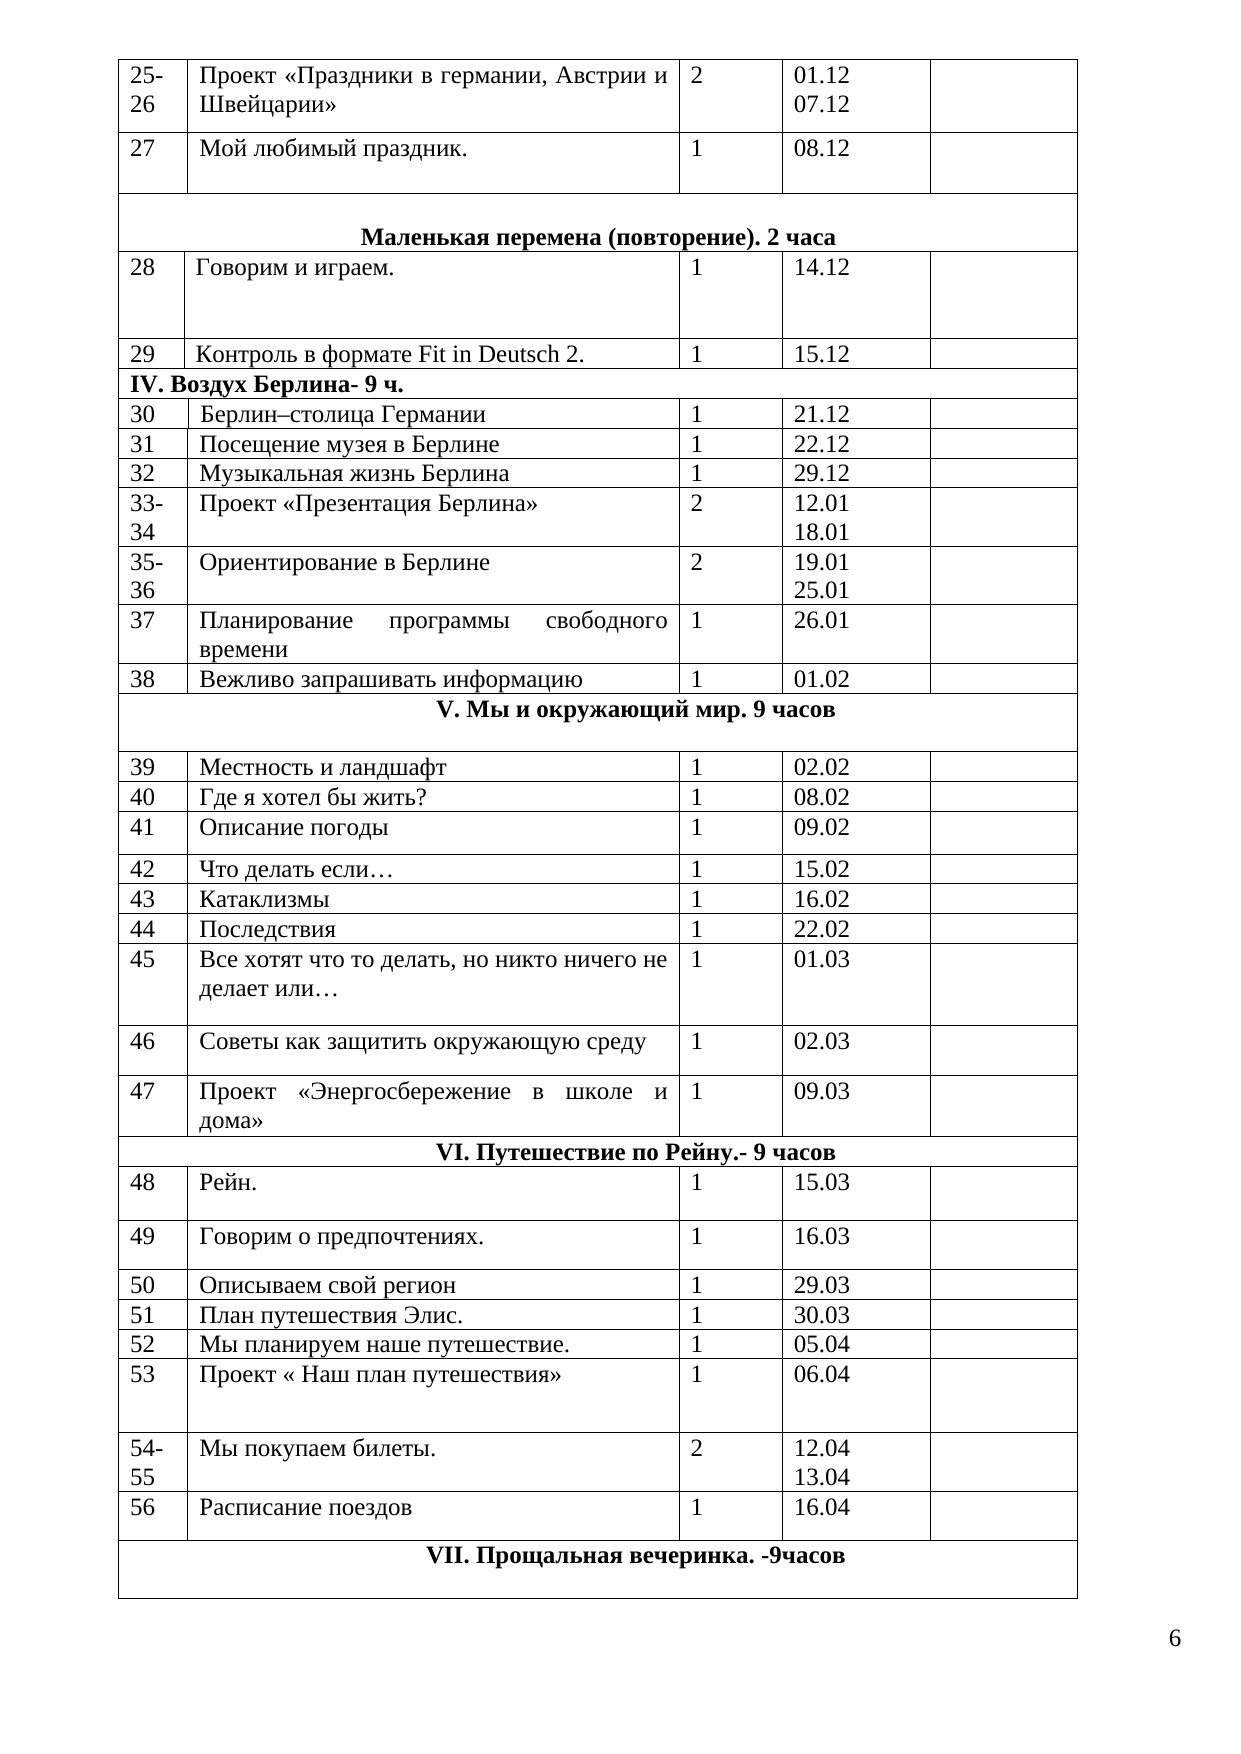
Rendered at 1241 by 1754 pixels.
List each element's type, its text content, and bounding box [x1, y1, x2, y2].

table_cell 22.02 [783, 914, 930, 943]
table_cell 30 [119, 399, 188, 428]
table_cell 50 [119, 1270, 187, 1299]
table_cell [931, 60, 1077, 132]
table_cell 1 [680, 1167, 782, 1220]
table_cell Проект «Праздники в германии, Австрии и Швейцарии» [188, 60, 679, 132]
table_cell [931, 133, 1077, 192]
table_cell 01.02 [783, 664, 930, 693]
table_cell 29.12 [783, 459, 930, 487]
table_cell [931, 1026, 1077, 1075]
table_cell 2 [680, 60, 782, 132]
table_cell 1 [680, 252, 782, 338]
table_cell 1 [680, 752, 782, 781]
table_cell [931, 547, 1077, 604]
table_cell 43 [119, 884, 187, 913]
table_cell 26.01 [783, 605, 930, 663]
table_cell Мы планируем наше путешествие. [188, 1330, 679, 1358]
table_cell 2 [680, 488, 782, 546]
table_cell 28 [119, 252, 184, 338]
table_cell 06.04 [783, 1359, 930, 1432]
table_cell Все хотят что то делать, но никто ничего не делает или… [188, 944, 679, 1025]
table_cell 27 [119, 133, 187, 192]
table_cell [931, 488, 1077, 546]
table_cell 01.03 [783, 944, 930, 1025]
table_cell Мы покупаем билеты. [188, 1433, 679, 1491]
table_cell 52 [119, 1330, 187, 1358]
table_cell [931, 1492, 1077, 1539]
table_cell 38 [119, 664, 187, 693]
table_cell 46 [119, 1026, 187, 1075]
table_cell 2 [680, 1433, 782, 1491]
table_cell 16.02 [783, 884, 930, 913]
table_cell 05.04 [783, 1330, 930, 1358]
table_cell 1 [680, 133, 782, 192]
table_cell VII. Прощальная вечеринка. -9часов [119, 1541, 1077, 1598]
table_cell [931, 944, 1077, 1025]
table_cell 02.02 [783, 752, 930, 781]
table_cell [931, 339, 1077, 368]
table_cell 1 [680, 1221, 782, 1269]
table_cell 15.02 [783, 855, 930, 883]
table_cell 08.12 [783, 133, 930, 192]
table_cell [931, 429, 1077, 457]
table_cell Говорим и играем. [185, 252, 679, 338]
table_cell [931, 1300, 1077, 1328]
table_cell IV. Воздух Берлина- 9 ч. [119, 369, 1077, 398]
table_cell [931, 1270, 1077, 1299]
table_cell 1 [680, 1492, 782, 1539]
table_cell 1 [680, 664, 782, 693]
table_cell Говорим о предпочтениях. [188, 1221, 679, 1269]
table_cell Берлин–столица Германии [189, 399, 679, 428]
table_cell 12.04 13.04 [783, 1433, 930, 1491]
table_cell 1 [680, 914, 782, 943]
table_cell Проект « Наш план путешествия» [188, 1359, 679, 1432]
table_cell 35-36 [119, 547, 187, 604]
table_cell [931, 1433, 1077, 1491]
table_cell [931, 884, 1077, 913]
table_cell 02.03 [783, 1026, 930, 1075]
table_cell 54-55 [119, 1433, 187, 1491]
table_cell Вежливо запрашивать информацию [188, 664, 679, 693]
table_cell 09.02 [783, 812, 930, 853]
table_cell 1 [680, 605, 782, 663]
table_cell 39 [119, 752, 187, 781]
table_cell Описываем свой регион [188, 1270, 679, 1299]
table_cell 16.04 [783, 1492, 930, 1539]
table_cell 1 [680, 1076, 782, 1136]
table_cell 32 [119, 459, 187, 487]
table_cell 48 [119, 1167, 187, 1220]
table_cell 1 [680, 782, 782, 811]
table_cell 47 [119, 1076, 187, 1136]
table_cell Проект «Презентация Берлина» [188, 488, 679, 546]
table_cell План путешествия Элис. [188, 1300, 679, 1328]
table_cell 44 [119, 914, 187, 943]
table_cell 1 [680, 339, 782, 368]
table_cell 1 [680, 459, 782, 487]
table_cell Описание погоды [188, 812, 679, 853]
table_cell Катаклизмы [188, 884, 679, 913]
table_cell 14.12 [783, 252, 930, 338]
table_cell 01.12 07.12 [783, 60, 930, 132]
table_cell 30.03 [783, 1300, 930, 1328]
table_cell 37 [119, 605, 187, 663]
table_cell [931, 1167, 1077, 1220]
table_cell [931, 914, 1077, 943]
table_cell 1 [680, 1300, 782, 1328]
table_cell 33-34 [119, 488, 187, 546]
table_cell 2 [680, 547, 782, 604]
table_cell 29 [119, 339, 184, 368]
table_cell V. Мы и окружающий мир. 9 часов [119, 694, 1077, 751]
table_cell [931, 399, 1077, 428]
table_cell Последствия [188, 914, 679, 943]
table_cell Советы как защитить окружающую среду [188, 1026, 679, 1075]
table_cell [931, 1221, 1077, 1269]
table_cell 08.02 [783, 782, 930, 811]
table_cell 1 [680, 399, 782, 428]
table_cell 1 [680, 1026, 782, 1075]
table_cell 51 [119, 1300, 187, 1328]
table_cell 22.12 [783, 429, 930, 457]
table_cell 29.03 [783, 1270, 930, 1299]
table_cell 15.12 [783, 339, 930, 368]
table_cell 40 [119, 782, 187, 811]
table_cell 09.03 [783, 1076, 930, 1136]
table_cell [931, 664, 1077, 693]
table_cell [931, 1330, 1077, 1358]
table_cell 15.03 [783, 1167, 930, 1220]
table_cell 1 [680, 944, 782, 1025]
table_cell 42 [119, 855, 187, 883]
table_cell Музыкальная жизнь Берлина [188, 459, 679, 487]
table_cell [931, 459, 1077, 487]
table_cell [931, 855, 1077, 883]
table_cell 1 [680, 812, 782, 853]
table_cell Местность и ландшафт [188, 752, 679, 781]
table_cell 1 [680, 855, 782, 883]
table_cell 56 [119, 1492, 187, 1539]
table_cell 1 [680, 1270, 782, 1299]
table_cell 49 [119, 1221, 187, 1269]
table_cell [931, 1076, 1077, 1136]
table_cell 1 [680, 429, 782, 457]
table_cell 53 [119, 1359, 187, 1432]
table_cell [931, 605, 1077, 663]
table_cell [931, 1359, 1077, 1432]
table_cell 41 [119, 812, 187, 853]
table_cell 45 [119, 944, 187, 1025]
table_cell Где я хотел бы жить? [188, 782, 679, 811]
table_cell [931, 782, 1077, 811]
table_cell 1 [680, 1330, 782, 1358]
table_cell Маленькая перемена (повторение). 2 часа [119, 194, 1077, 251]
table_cell 1 [680, 884, 782, 913]
table_cell Расписание поездов [188, 1492, 679, 1539]
table_cell 16.03 [783, 1221, 930, 1269]
table_cell 19.01 25.01 [783, 547, 930, 604]
table_cell Ориентирование в Берлине [188, 547, 679, 604]
table_cell Проект «Энергосбережение в школе и дома» [188, 1076, 679, 1136]
table_cell 25-26 [119, 60, 187, 132]
table_cell 12.01 18.01 [783, 488, 930, 546]
table_cell Мой любимый праздник. [188, 133, 679, 192]
table_cell [931, 812, 1077, 853]
table_cell Планирование программы свободного времени [188, 605, 679, 663]
table_cell [931, 752, 1077, 781]
table_cell Контроль в формате Fit in Deutsch 2. [185, 339, 679, 368]
table_cell [931, 252, 1077, 338]
table_cell Рейн. [188, 1167, 679, 1220]
table_cell Посещение музея в Берлине [188, 429, 679, 457]
table_cell VI. Путешествие по Рейну.- 9 часов [119, 1137, 1077, 1166]
table_cell 31 [119, 429, 187, 457]
table_cell Что делать если… [188, 855, 679, 883]
table_cell 1 [680, 1359, 782, 1432]
table_cell 21.12 [783, 399, 930, 428]
